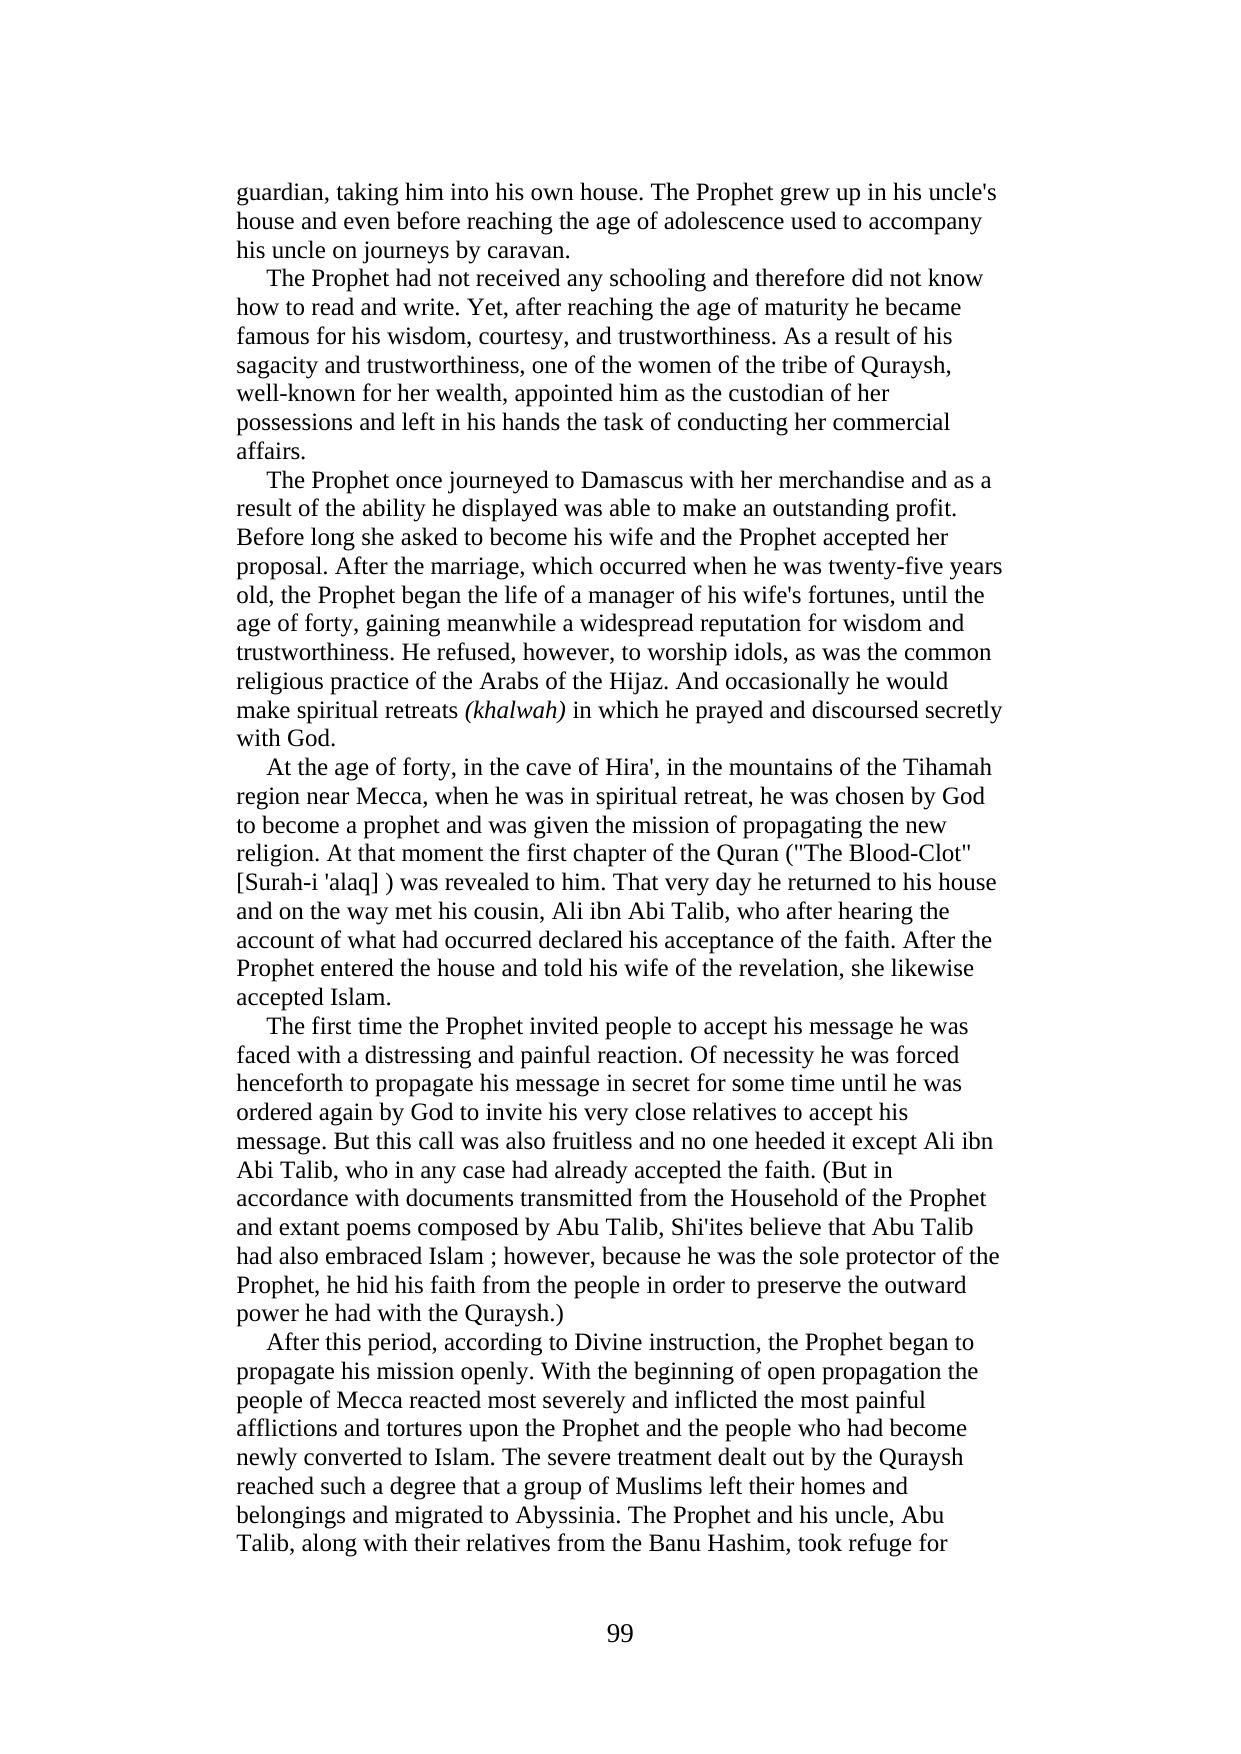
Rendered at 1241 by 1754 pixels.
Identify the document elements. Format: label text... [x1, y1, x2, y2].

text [236, 1327, 1004, 1557]
text At the age of forty, in the cave of Hira', in the mountains of the Tihamah region near Mecca, when he was in spiritual retreat, he was chosen by God to become a prophet and was given the mission of propagating the new religion. At that moment the first chapter of the Quran ("The Blood-Clot" [Surah-i 'alaq] ) was revealed to him. That very day he returned to his house and on the way met his cousin, Ali ibn Abi Talib, who after hearing the account of what had occurred declared his acceptance of the faith. After the Prophet entered the house and told his wife of the revelation, she likewise accepted Islam. [236, 752, 1004, 1011]
text The Prophet once journeyed to Damascus with her merchandise and as a result of the ability he displayed was able to make an outstanding profit. Before long she asked to become his wife and the Prophet accepted her proposal. After the marriage, which occurred when he was twenty-five years old, the Prophet began the life of a manager of his wife's fortunes, until the age of forty, gaining meanwhile a widespread reputation for wisdom and trustworthiness. He refused, however, to worship idols, as was the common religious practice of the Arabs of the Hijaz. And occasionally he would make spiritual retreats (khalwah) in which he prayed and discoursed secretly with God. [236, 465, 1004, 752]
text The first time the Prophet invited people to accept his message he was faced with a distressing and painful reaction. Of necessity he was forced henceforth to propagate his message in secret for some time until he was ordered again by God to invite his very close relatives to accept his message. But this call was also fruitless and no one heeded it except Ali ibn Abi Talib, who in any case had already accepted the faith. (But in accordance with documents transmitted from the Household of the Prophet and extant poems composed by Abu Talib, Shi'ites believe that Abu Talib had also embraced Islam ; however, because he was the sole protector of the Prophet, he hid his faith from the people in order to preserve the outward power he had with the Quraysh.) [236, 1011, 1004, 1327]
text The Prophet had not received any schooling and therefore did not know how to read and write. Yet, after reaching the age of maturity he became famous for his wisdom, courtesy, and trustworthiness. As a result of his sagacity and trustworthiness, one of the women of the tribe of Quraysh, well-known for her wealth, appointed him as the custodian of her possessions and left in his hands the task of conducting her commercial affairs. [236, 263, 1004, 465]
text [236, 177, 1004, 263]
